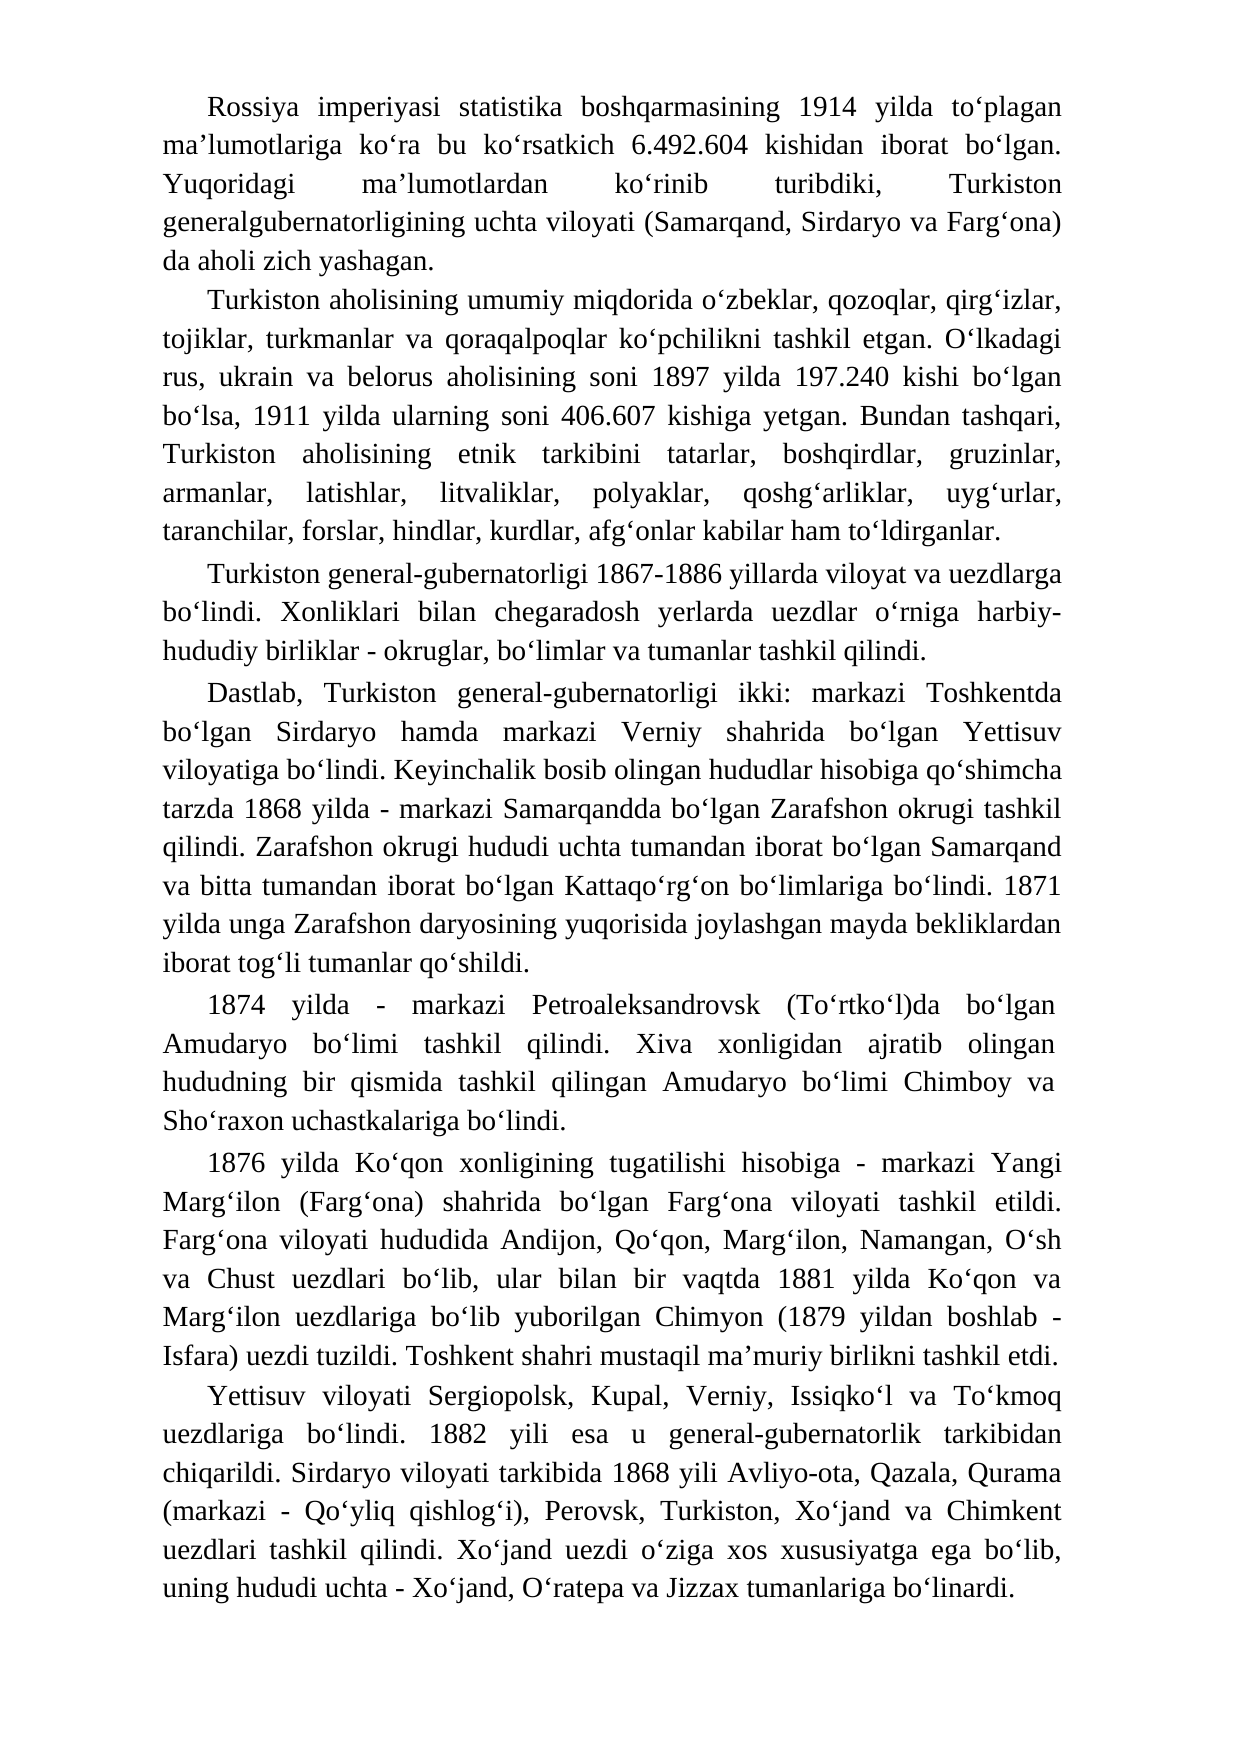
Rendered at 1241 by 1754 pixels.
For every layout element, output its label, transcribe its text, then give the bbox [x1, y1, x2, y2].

text Dastlab, Turkiston general-gubernatorligi ikki: markazi Toshkentda bo‘lgan Sirdaryo hamda markazi Verniy shahrida bo‘lgan Yettisuv viloyatiga bo‘lindi. Keyinchalik bosib olingan hududlar hisobiga qo‘shimcha tarzda 1868 yilda - markazi Samarqandda bo‘lgan Zarafshon okrugi tashkil qilindi. Zarafshon okrugi hududi uchta tumandan iborat bo‘lgan Samarqand va bitta tumandan iborat bo‘lgan Kattaqo‘rg‘on bo‘limlariga bo‘lindi. 1871 yilda unga Zarafshon daryosining yuqorisida joylashgan mayda bekliklardan iborat tog‘li tumanlar qo‘shildi. [162, 675, 1062, 978]
text 1874 yilda - markazi Petroaleksandrovsk (To‘rtko‘l)da bo‘lgan Amudaryo bo‘limi tashkil qilindi. Xiva xonligidan ajratib olingan hududning bir qismida tashkil qilingan Amudaryo bo‘limi Chimboy va Sho‘raxon uchastkalariga bo‘lindi. [162, 987, 1056, 1136]
text Turkiston general-gubernatorligi 1867-1886 yillarda viloyat va uezdlarga bo‘lindi. Xonliklari bilan chegaradosh yerlarda uezdlar o‘rniga harbiy-hududiy birliklar - okruglar, bo‘limlar va tumanlar tashkil qilindi. [162, 556, 1062, 666]
text Turkiston aholisining umumiy miqdorida o‘zbeklar, qozoqlar, qirg‘izlar, tojiklar, turkmanlar va qoraqalpoqlar ko‘pchilikni tashkil etgan. O‘lkadagi rus, ukrain va belorus aholisining soni 1897 yilda 197.240 kishi bo‘lgan bo‘lsa, 1911 yilda ularning soni 406.607 kishiga yetgan. Bundan tashqari, Turkiston aholisining etnik tarkibini tatarlar, boshqirdlar, gruzinlar, armanlar, latishlar, litvaliklar, polyaklar, qoshg‘arliklar, uyg‘urlar, taranchilar, forslar, hindlar, kurdlar, afg‘onlar kabilar ham to‘ldirganlar. [162, 282, 1062, 547]
text 1876 yilda Ko‘qon xonligining tugatilishi hisobiga - markazi Yangi Marg‘ilon (Farg‘ona) shahrida bo‘lgan Farg‘ona viloyati tashkil etildi. Farg‘ona viloyati hududida Andijon, Qo‘qon, Marg‘ilon, Namangan, O‘sh va Chust uezdlari bo‘lib, ular bilan bir vaqtda 1881 yilda Ko‘qon va Marg‘ilon uezdlariga bo‘lib yuborilgan Chimyon (1879 yildan boshlab - Isfara) uezdi tuzildi. Toshkent shahri mustaqil ma’muriy birlikni tashkil etdi. [162, 1145, 1062, 1371]
text Yettisuv viloyati Sergiopolsk, Kupal, Verniy, Issiqko‘l va To‘kmoq uezdlariga bo‘lindi. 1882 yili esa u general-gubernatorlik tarkibidan chiqarildi. Sirdaryo viloyati tarkibida 1868 yili Avliyo-ota, Qazala, Qurama (markazi - Qo‘yliq qishlog‘i), Perovsk, Turkiston, Xo‘jand va Chimkent uezdlari tashkil qilindi. Xo‘jand uezdi o‘ziga xos xususiyatga ega bo‘lib, uning hududi uchta - Xo‘jand, O‘ratepa va Jizzax tumanlariga bo‘linardi. [162, 1378, 1062, 1604]
text Rossiya imperiyasi statistika boshqarmasining 1914 yilda to‘plagan ma’lumotlariga ko‘ra bu ko‘rsatkich 6.492.604 kishidan iborat bo‘lgan. Yuqoridagi ma’lumotlardan ko‘rinib turibdiki, Turkiston generalgubernatorligining uchta viloyati (Samarqand, Sirdaryo va Farg‘ona) da aholi zich yashagan. [162, 89, 1062, 276]
